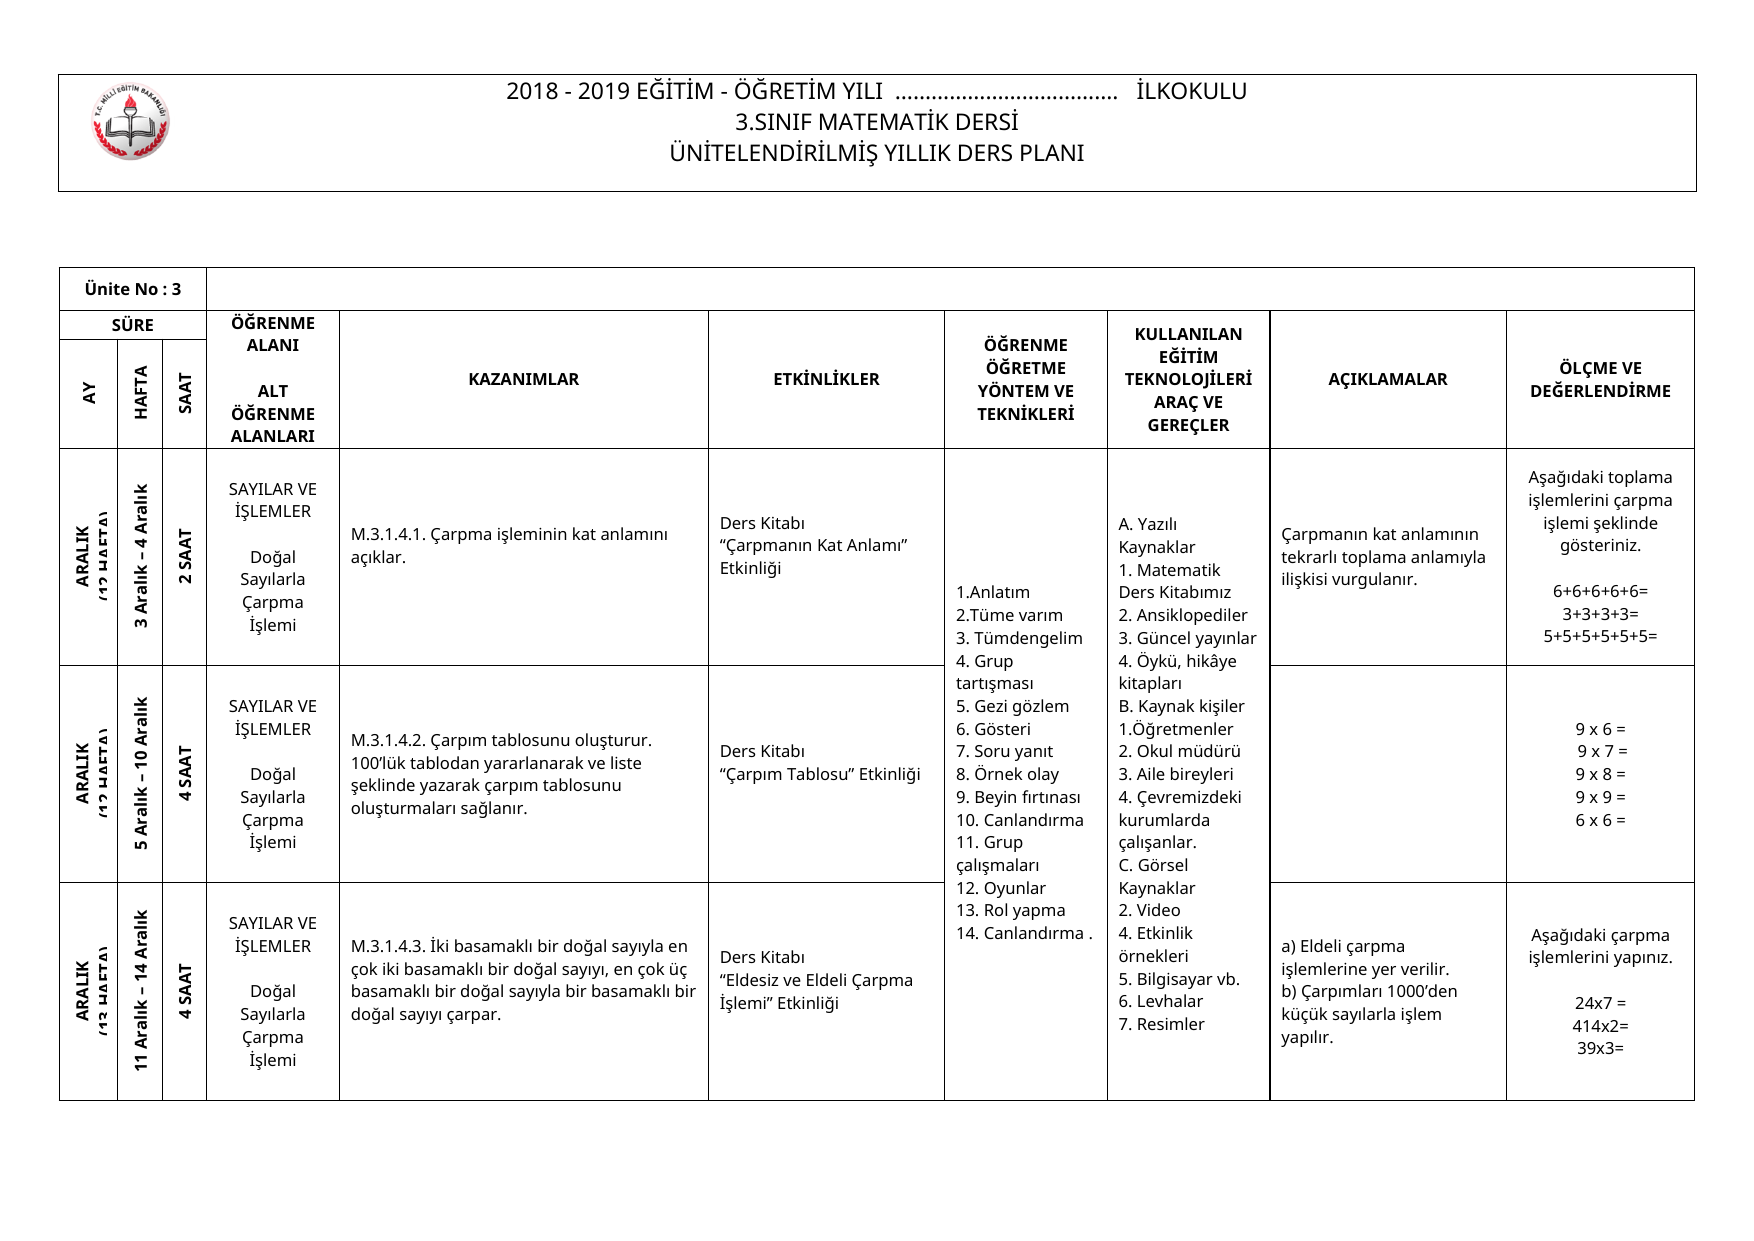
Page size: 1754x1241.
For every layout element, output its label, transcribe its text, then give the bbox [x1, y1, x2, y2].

table_cell 11 Aralık – 14 Aralık [118, 883, 162, 1100]
table_cell M.3.1.4.3. İki basamaklı bir doğal sayıyla en çok iki basamaklı bir doğal sayıyı, en çok üç basamaklı bir doğal sayıyla bir basamaklı bir doğal sayıyı çarpar. [340, 883, 708, 1100]
table_cell KAZANIMLAR [340, 311, 708, 447]
table_cell HAFTA [118, 340, 162, 447]
table_cell A. Yazılı Kaynaklar 1. Matematik Ders Kitabımız 2. Ansiklopediler 3. Güncel yayınlar 4. Öykü, hikâye kitapları B. Kaynak kişiler 1.Öğretmenler 2. Okul müdürü 3. Aile bireyleri 4. Çevremizdeki kurumlarda çalışanlar. C. Görsel Kaynaklar 2. Video 4. Etkinlik örnekleri 5. Bilgisayar vb. 6. Levhalar 7. Resimler [1108, 449, 1269, 1100]
table_cell M.3.1.4.2. Çarpım tablosunu oluşturur. 100’lük tablodan yararlanarak ve liste şeklinde yazarak çarpım tablosunu oluşturmaları sağlanır. [340, 666, 708, 882]
table_cell SAYILAR VE İŞLEMLER Doğal Sayılarla Çarpma İşlemi [207, 666, 339, 882]
table_cell [1271, 666, 1506, 882]
table_cell ÖĞRENME ALANI ALT ÖĞRENME ALANLARI [207, 311, 339, 447]
table_cell KULLANILAN EĞİTİM TEKNOLOJİLERİ ARAÇ VE GEREÇLER [1108, 311, 1269, 447]
table_cell Ders Kitabı “Eldesiz ve Eldeli Çarpma İşlemi” Etkinliği [709, 883, 944, 1100]
table_cell 4 SAAT [163, 883, 206, 1100]
table_cell ARALIK (13.HAFTA) [60, 883, 117, 1100]
table_header Ünite No : 3 [60, 268, 206, 310]
table_cell SAAT [163, 340, 206, 447]
table_cell a) Eldeli çarpma işlemlerine yer verilir. b) Çarpımları 1000’den küçük sayılarla işlem yapılır. [1271, 883, 1506, 1100]
table_cell AÇIKLAMALAR [1271, 311, 1506, 447]
table_cell 9 x 6 = 9 x 7 = 9 x 8 = 9 x 9 = 6 x 6 = [1507, 666, 1694, 882]
table_cell ARALIK (12.HAFTA) [60, 666, 117, 882]
table_cell SAYILAR VE İŞLEMLER Doğal Sayılarla Çarpma İşlemi [207, 883, 339, 1100]
table_cell ÖLÇME VE DEĞERLENDİRME [1507, 311, 1694, 447]
table_cell SÜRE [60, 311, 206, 338]
table_cell AY [60, 340, 117, 447]
table_cell SAYILAR VE İŞLEMLER Doğal Sayılarla Çarpma İşlemi [207, 449, 339, 665]
table_cell Aşağıdaki toplama işlemlerini çarpma işlemi şeklinde gösteriniz. 6+6+6+6+6= 3+3+3+3= 5+5+5+5+5+5= [1507, 449, 1694, 665]
table_cell 1.Anlatım 2.Tüme varım 3. Tümdengelim 4. Grup tartışması 5. Gezi gözlem 6. Gösteri 7. Soru yanıt 8. Örnek olay 9. Beyin fırtınası 10. Canlandırma 11. Grup çalışmaları 12. Oyunlar 13. Rol yapma 14. Canlandırma . [945, 449, 1107, 1100]
table_cell ETKİNLİKLER [709, 311, 944, 447]
table_cell ÖĞRENME ÖĞRETME YÖNTEM VE TEKNİKLERİ [945, 311, 1107, 447]
picture [85, 77, 175, 167]
table_cell 2 SAAT [163, 449, 206, 665]
table_cell M.3.1.4.1. Çarpma işleminin kat anlamını açıklar. [340, 449, 708, 665]
table_cell Çarpmanın kat anlamının tekrarlı toplama anlamıyla ilişkisi vurgulanır. [1271, 449, 1506, 665]
table_cell Aşağıdaki çarpma işlemlerini yapınız. 24x7 = 414x2= 39x3= [1507, 883, 1694, 1100]
table_cell 5 Aralık – 10 Aralık [118, 666, 162, 882]
table_cell 3 Aralık – 4 Aralık [118, 449, 162, 665]
table_cell Ders Kitabı “Çarpmanın Kat Anlamı” Etkinliği [709, 449, 944, 665]
table_cell ARALIK (12.HAFTA) [60, 449, 117, 665]
table_cell Ders Kitabı “Çarpım Tablosu” Etkinliği [709, 666, 944, 882]
table_cell 4 SAAT [163, 666, 206, 882]
table_header [207, 268, 1694, 310]
